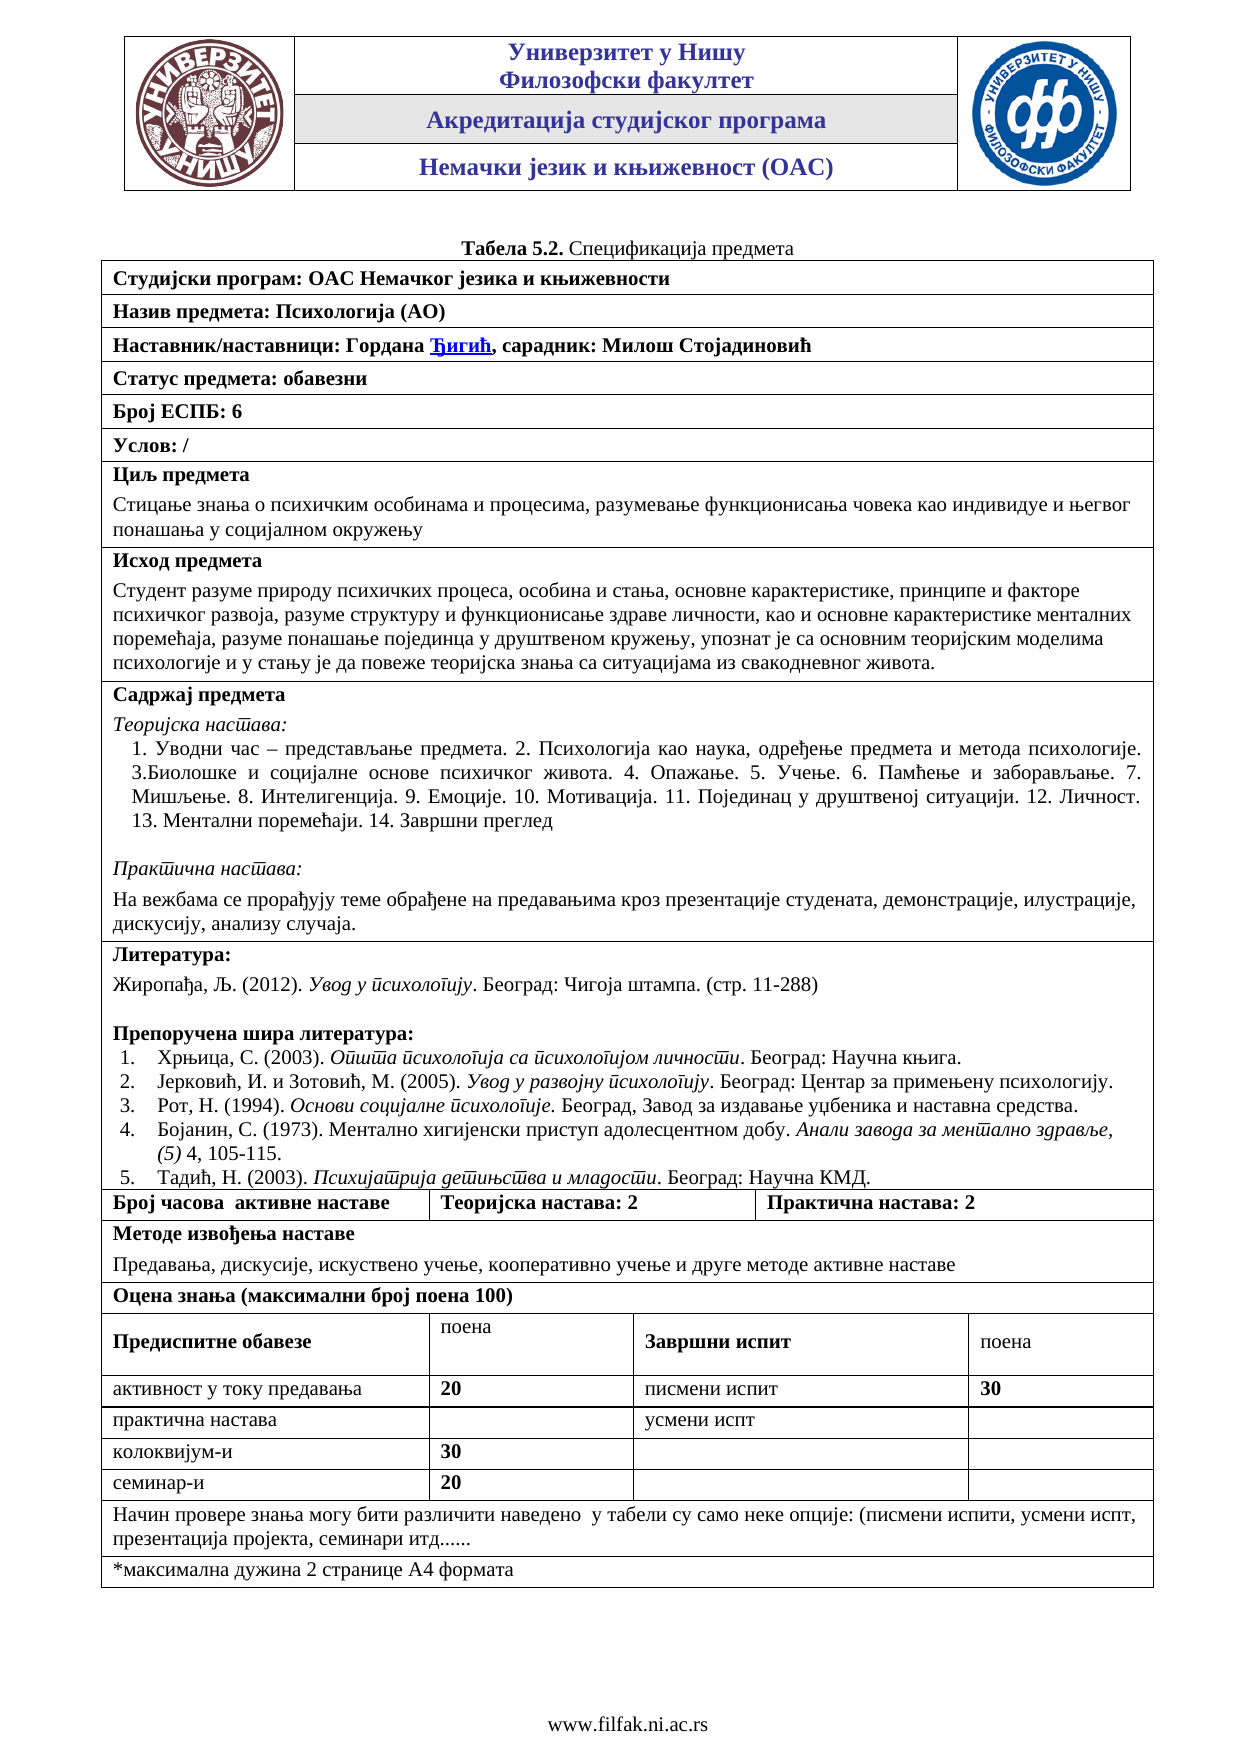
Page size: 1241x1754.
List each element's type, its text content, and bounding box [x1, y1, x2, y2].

table_cell [634, 1470, 968, 1500]
table_cell [430, 1408, 633, 1438]
table_cell Назив предмета: Психологија (АО) [102, 295, 1153, 327]
table_cell Садржај предмета Теоријска настава: 1. Уводни час – представљање предмета. 2. Психологија као наука, одређење предмета и метода психологије. 3.Биолошке и социјалне основе психичког живота. 4. Опажање. 5. Учење. 6. Памћење и заборављање. 7. Мишљење. 8. Интелигенција. 9. Емоције. 10. Мотивација. 11. Појединац у друштвеној ситуацији. 12. Личност. 13. Ментални поремећаји. 14. Завршни преглед Практична настава: На вежбама се прорађују теме обрађене на предавањима кроз презентације студената, демонстрације, илустрације, дискусију, анализу случаја. [102, 682, 1153, 941]
table_cell Литература: Жиропађа, Љ. (2012). Увод у психологију. Београд: Чигоја штампа. (стр. 11-288) Препоручена шира литература: Хрњица, С. (2003). Општа психологија са психологијом личности. Београд: Научна књига. Јерковић, И. и Зотовић, М. (2005). Увод у развојну психологију. Београд: Центар за примењену психологију. Рот, Н. (1994). Основи социјалне психологије. Београд, Завод за издавање уџбеника и наставна средства. Бојанин, С. (1973). Ментално хигијенски приступ адолесцентном добу. Анали завода за ментално здравље, (5) 4, 105-115. Тадић, Н. (2003). Психијатрија детињства и младости. Београд: Научна КМД. [102, 942, 1153, 1189]
table_cell [634, 1439, 968, 1469]
picture [969, 38, 1120, 189]
table_cell *максимална дужина 2 странице А4 формата [102, 1557, 1153, 1587]
table_cell колоквијум-и [102, 1439, 429, 1469]
table_cell активност у току предавања [102, 1376, 429, 1406]
table_cell Начин провере знања могу бити различити наведено у табели су само неке опције: (писмени испити, усмени испт, презентација пројекта, семинари итд...... [102, 1501, 1153, 1556]
table_header Студијски програм: ОАС Немачког језикa и књижевности [102, 261, 1153, 294]
table_cell семинар-и [102, 1470, 429, 1500]
table_cell Практична настава: 2 [756, 1190, 1153, 1220]
table_cell Методе извођења наставе Предавања, дискусије, искуствено учење, кооперативно учење и друге методе активне наставе [102, 1221, 1153, 1282]
table_cell [969, 1439, 1153, 1469]
table_cell Услов: / [102, 429, 1153, 461]
table_cell Циљ предмета Стицање знања о психичким особинама и процесима, разумевање функционисања човека као индивидуе и његвог понашања у социјалном окружењу [102, 462, 1153, 547]
table_cell практична настава [102, 1408, 429, 1438]
table_cell Завршни испит [634, 1314, 968, 1375]
table_cell 30 [430, 1439, 633, 1469]
table_cell [969, 1408, 1153, 1438]
table_cell Статус предмета: обавезни [102, 362, 1153, 394]
table_cell усмени испт [634, 1408, 968, 1438]
table_cell Исход предмета Студент разуме природу психичких процеса, особина и стања, основне карактеристике, принципе и факторе психичког развоја, разуме структуру и функционисање здраве личности, као и основне карактеристике менталних поремећаја, разуме понашање појединца у друштвеном кружењу, упознат је са основним теоријским моделима психологије и у стању је да повеже теоријска знања са ситуацијама из свакодневног живота. [102, 548, 1153, 681]
table_cell писмени испит [634, 1376, 968, 1406]
table_cell Број ЕСПБ: 6 [102, 395, 1153, 428]
table_cell 20 [430, 1470, 633, 1500]
table_cell [969, 1470, 1153, 1500]
table_cell Оцена знања (максимални број поена 100) [102, 1283, 1153, 1313]
table_cell Број часова активне наставе [102, 1190, 429, 1220]
table_cell Наставник/наставници: Гордана Ђигић, сарадник: Милош Стојадиновић [102, 328, 1153, 361]
picture [135, 39, 284, 187]
table_cell 30 [969, 1376, 1153, 1406]
text Табела 5.2. Спецификација предмета [44, 236, 1211, 260]
table_cell поена [969, 1314, 1153, 1375]
table_cell 20 [430, 1376, 633, 1406]
table_cell поена [430, 1314, 633, 1375]
table_cell Теоријска настава: 2 [430, 1190, 755, 1220]
table_cell Предиспитне обавезе [102, 1314, 429, 1375]
